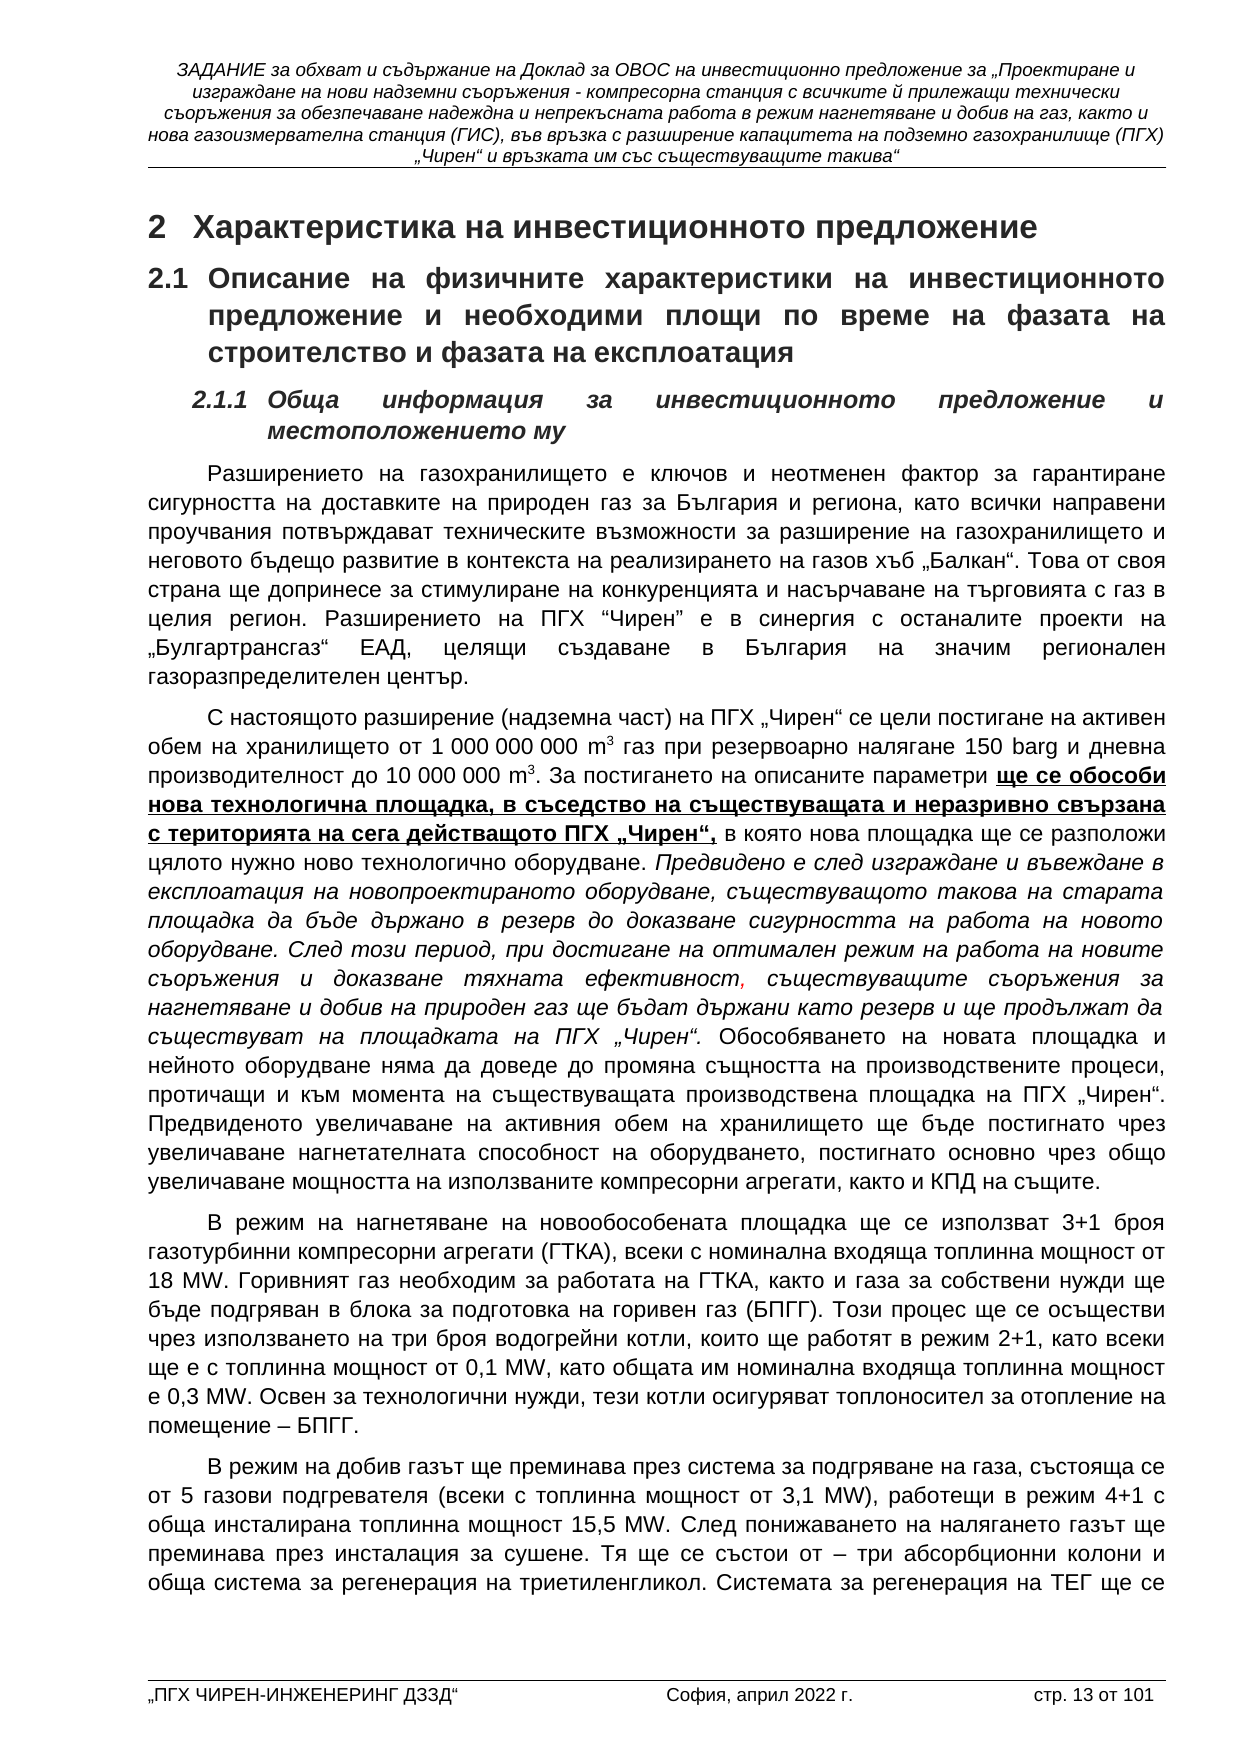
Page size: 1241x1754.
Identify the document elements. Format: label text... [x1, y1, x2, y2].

text В режим на нагнетяване на новообособената площадка ще се използват 3+1 броя газотурбинни компресорни агрегати (ГТКА), всеки с номинална входяща топлинна мощност от 18 MW. Горивният газ необходим за работата на ГТКА, както и газа за собствени нужди ще бъде подгряван в блока за подготовка на горивен газ (БПГГ). Този процес ще се осъществи чрез използването на три броя водогрейни котли, които ще работят в режим 2+1, като всеки ще е с топлинна мощност от 0,1 MW, като общата им номинална входяща топлинна мощност е 0,3 MW. Освен за технологични нужди, тези котли осигуряват топлоносител за отопление на помещение – БПГГ. [148, 1209, 1166, 1438]
subtitle Характеристика на инвестиционното предложение [148, 207, 1166, 245]
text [148, 1453, 1166, 1596]
text Разширението на газохранилището е ключов и неотменен фактор за гарантиране сигурността на доставките на природен газ за България и региона, като всички направени проучвания потвърждават техническите възможности за разширение на газохранилището и неговото бъдещо развитие в контекста на реализирането на газов хъб „Балкан“. Това от своя страна ще допринесе за стимулиране на конкуренцията и насърчаване на търговията с газ в целия регион. Разширението на ПГХ “Чирен” е в синергия с останалите проекти на „Булгартрансгаз“ ЕАД, целящи създаване в България на значим регионален газоразпределителен център. [148, 460, 1166, 689]
subtitle Обща информация за инвестиционното предложение и местоположението му [192, 384, 1166, 445]
text С настоящото разширение (надземна част) на ПГХ „Чирен“ се цели постигане на активен обем на хранилището от 1 000 000 000 m3 газ при резервоарно налягане 150 barg и дневна производителност до 10 000 000 m3. За постигането на описаните параметри ще се обособи нова технологична площадка, в съседство на съществуващата и неразривно свързана с територията на сега действащото ПГХ „Чирен“, в която нова площадка ще се разположи цялото нужно ново технологично оборудване. Предвидено е след изграждане и въвеждане в експлоатация на новопроектираното оборудване, съществуващото такова на старата площадка да бъде държано в резерв до доказване сигурността на работа на новото оборудване. След този период, при достигане на оптимален режим на работа на новите съоръжения и доказване тяхната ефективност, съществуващите съоръжения за нагнетяване и добив на природен газ ще бъдат държани като резерв и ще продължат да съществуват на площадката на ПГХ „Чирен“. Обособяването на новата площадка и нейното оборудване няма да доведе до промяна същността на производствените процеси, протичащи и към момента на съществуващата производствена площадка на ПГХ „Чирен“. Предвиденото увеличаване на активния обем на хранилището ще бъде постигнато чрез увеличаване нагнетателната способност на оборудването, постигнато основно чрез общо увеличаване мощността на използваните компресорни агрегати, както и КПД на същите. [148, 704, 1166, 814]
text С настоящото разширение (надземна част) на ПГХ „Чирен“ се цели постигане на активен обем на хранилището от 1 000 000 000 m3 газ при резервоарно налягане 150 barg и дневна производителност до 10 000 000 m3. За постигането на описаните параметри ще се обособи нова технологична площадка, в съседство на съществуващата и неразривно свързана с територията на сега действащото ПГХ „Чирен“, в която нова площадка ще се разположи цялото нужно ново технологично оборудване. Предвидено е след изграждане и въвеждане в експлоатация на новопроектираното оборудване, съществуващото такова на старата площадка да бъде държано в резерв до доказване сигурността на работа на новото оборудване. След този период, при достигане на оптимален режим на работа на новите съоръжения и доказване тяхната ефективност, съществуващите съоръжения за нагнетяване и добив на природен газ ще бъдат държани като резерв и ще продължат да съществуват на площадката на ПГХ „Чирен“. Обособяването на новата площадка и нейното оборудване няма да доведе до промяна същността на производствените процеси, протичащи и към момента на съществуващата производствена площадка на ПГХ „Чирен“. Предвиденото увеличаване на активния обем на хранилището ще бъде постигнато чрез увеличаване нагнетателната способност на оборудването, постигнато основно чрез общо увеличаване мощността на използваните компресорни агрегати, както и КПД на същите. [148, 815, 1166, 1194]
subtitle Описание на физичните характеристики на инвестиционното предложение и необходими площи по време на фазата на строителство и фазата на експлоатация [148, 261, 1166, 369]
